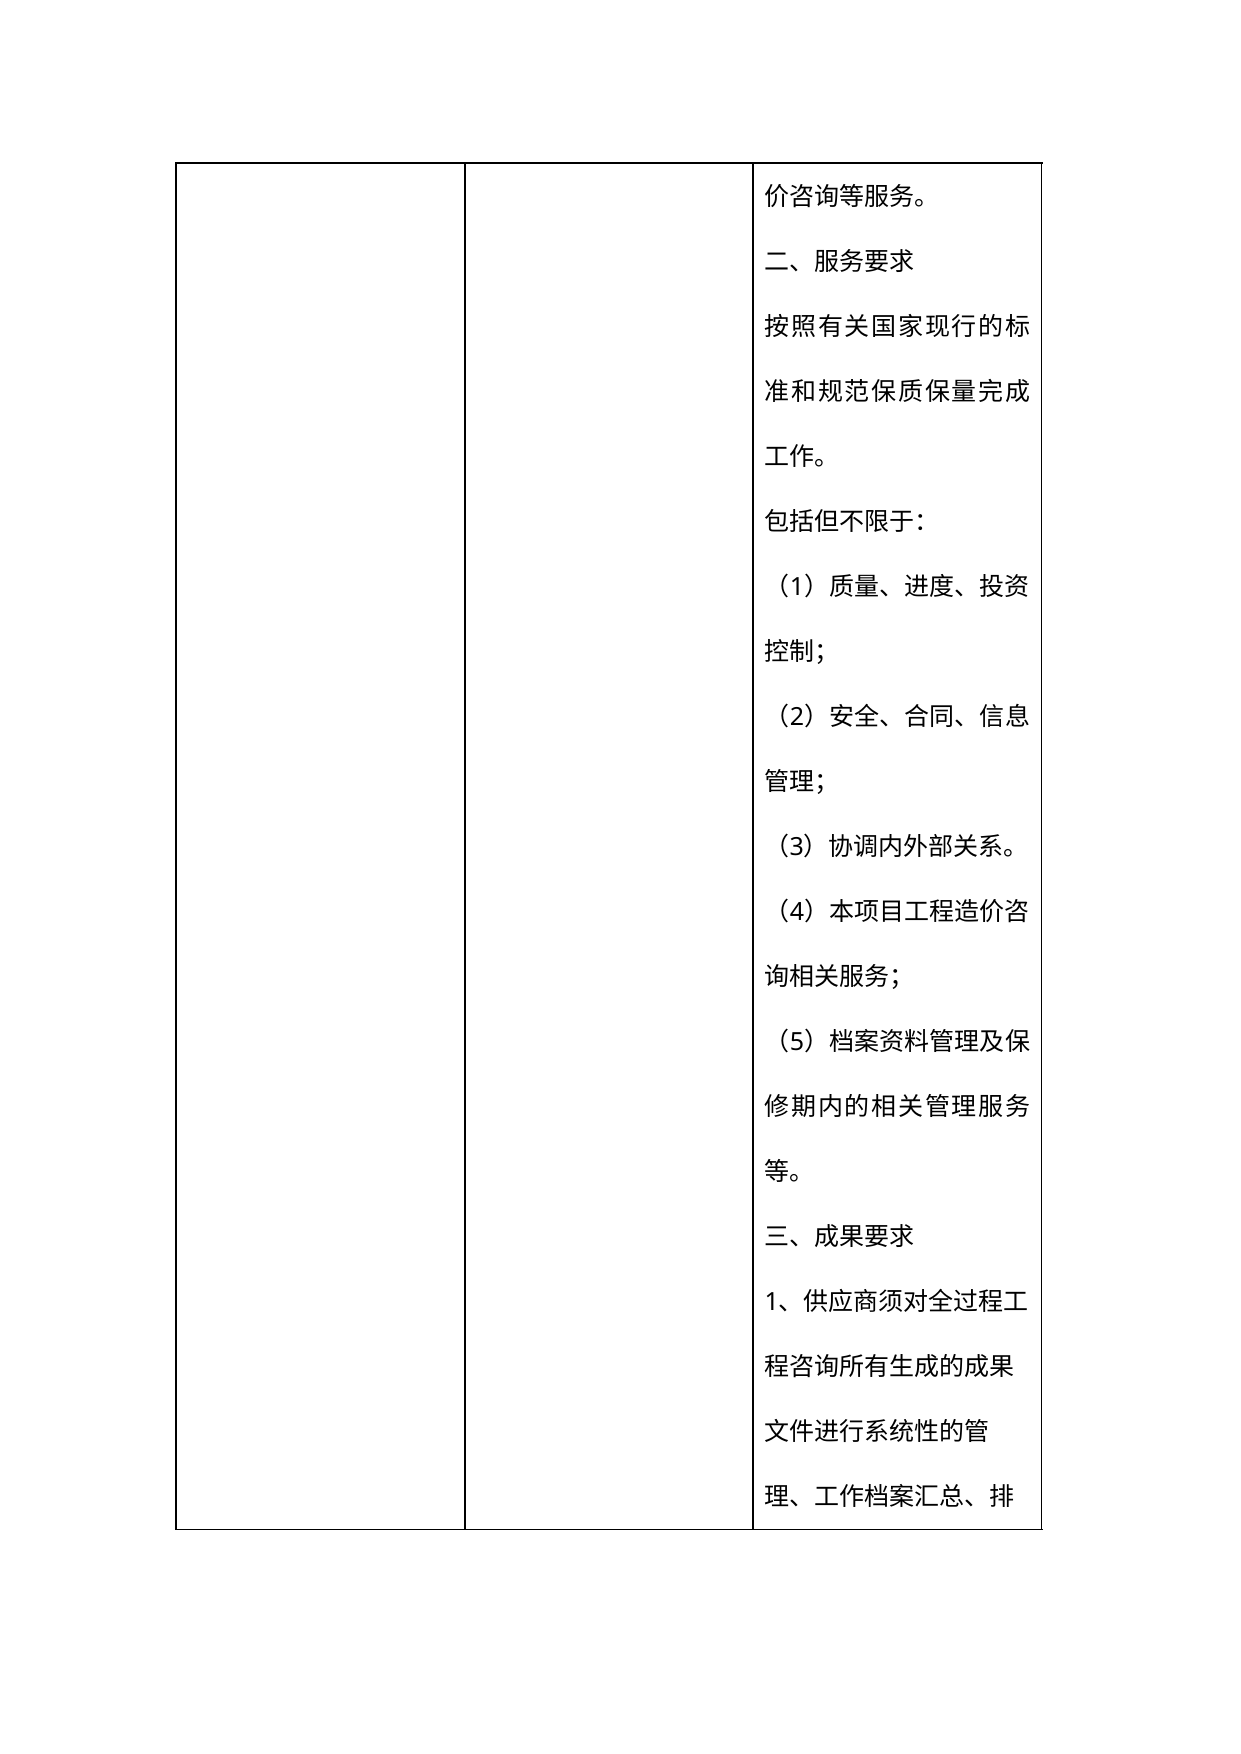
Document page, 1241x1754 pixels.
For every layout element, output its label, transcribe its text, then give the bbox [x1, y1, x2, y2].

table_cell [177, 164, 464, 1528]
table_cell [754, 164, 1041, 1528]
table_cell 1 [466, 164, 752, 1528]
